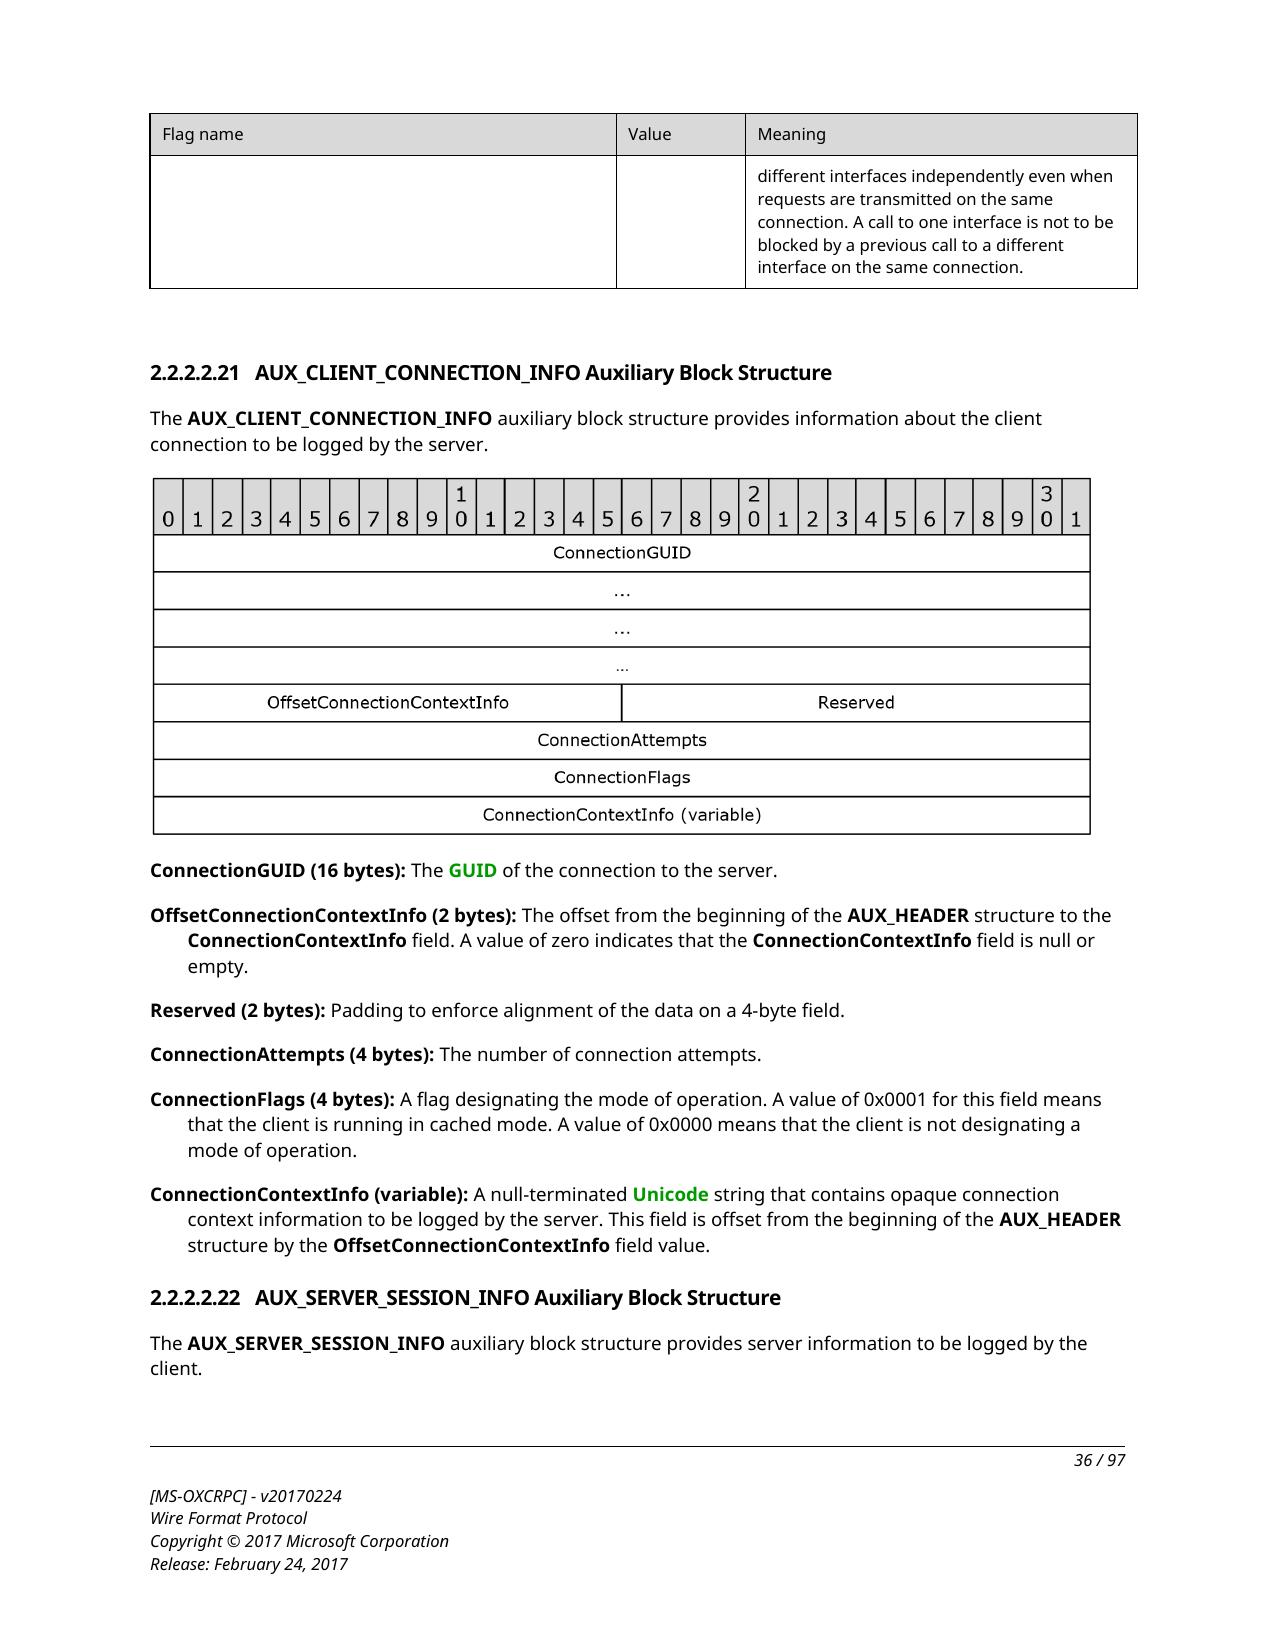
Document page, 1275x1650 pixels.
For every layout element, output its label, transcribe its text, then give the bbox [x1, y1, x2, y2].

text Reserved (2 bytes): Padding to enforce alignment of the data on a 4-byte field. [150, 997, 1125, 1023]
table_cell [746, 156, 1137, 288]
text The AUX_CLIENT_CONNECTION_INFO auxiliary block structure provides information about the client connection to be logged by the server. [150, 405, 1125, 456]
text The AUX_SERVER_SESSION_INFO auxiliary block structure provides server information to be logged by the client. [150, 1330, 1125, 1381]
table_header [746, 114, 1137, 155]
text ConnectionGUID (16 bytes): The GUID of the connection to the server. [150, 858, 1125, 883]
subtitle AUX_CLIENT_CONNECTION_INFO Auxiliary Block Structure [150, 358, 1125, 387]
text OffsetConnectionContextInfo (2 bytes): The offset from the beginning of the AUX_HEADER structure to the ConnectionContextInfo field. A value of zero indicates that the ConnectionContextInfo field is null or empty. [150, 902, 1125, 979]
subtitle AUX_SERVER_SESSION_INFO Auxiliary Block Structure [150, 1283, 1125, 1311]
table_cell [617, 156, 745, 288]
text ConnectionFlags (4 bytes): A flag designating the mode of operation. A value of 0x0001 for this field means that the client is running in cached mode. A value of 0x0000 means that the client is not designating a mode of operation. [150, 1086, 1125, 1162]
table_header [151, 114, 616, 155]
text ConnectionContextInfo (variable): A null-terminated Unicode string that contains opaque connection context information to be logged by the server. This field is offset from the beginning of the AUX_HEADER structure by the OffsetConnectionContextInfo field value. [150, 1181, 1125, 1258]
text ConnectionAttempts (4 bytes): The number of connection attempts. [150, 1042, 1125, 1067]
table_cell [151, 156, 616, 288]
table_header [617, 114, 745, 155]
